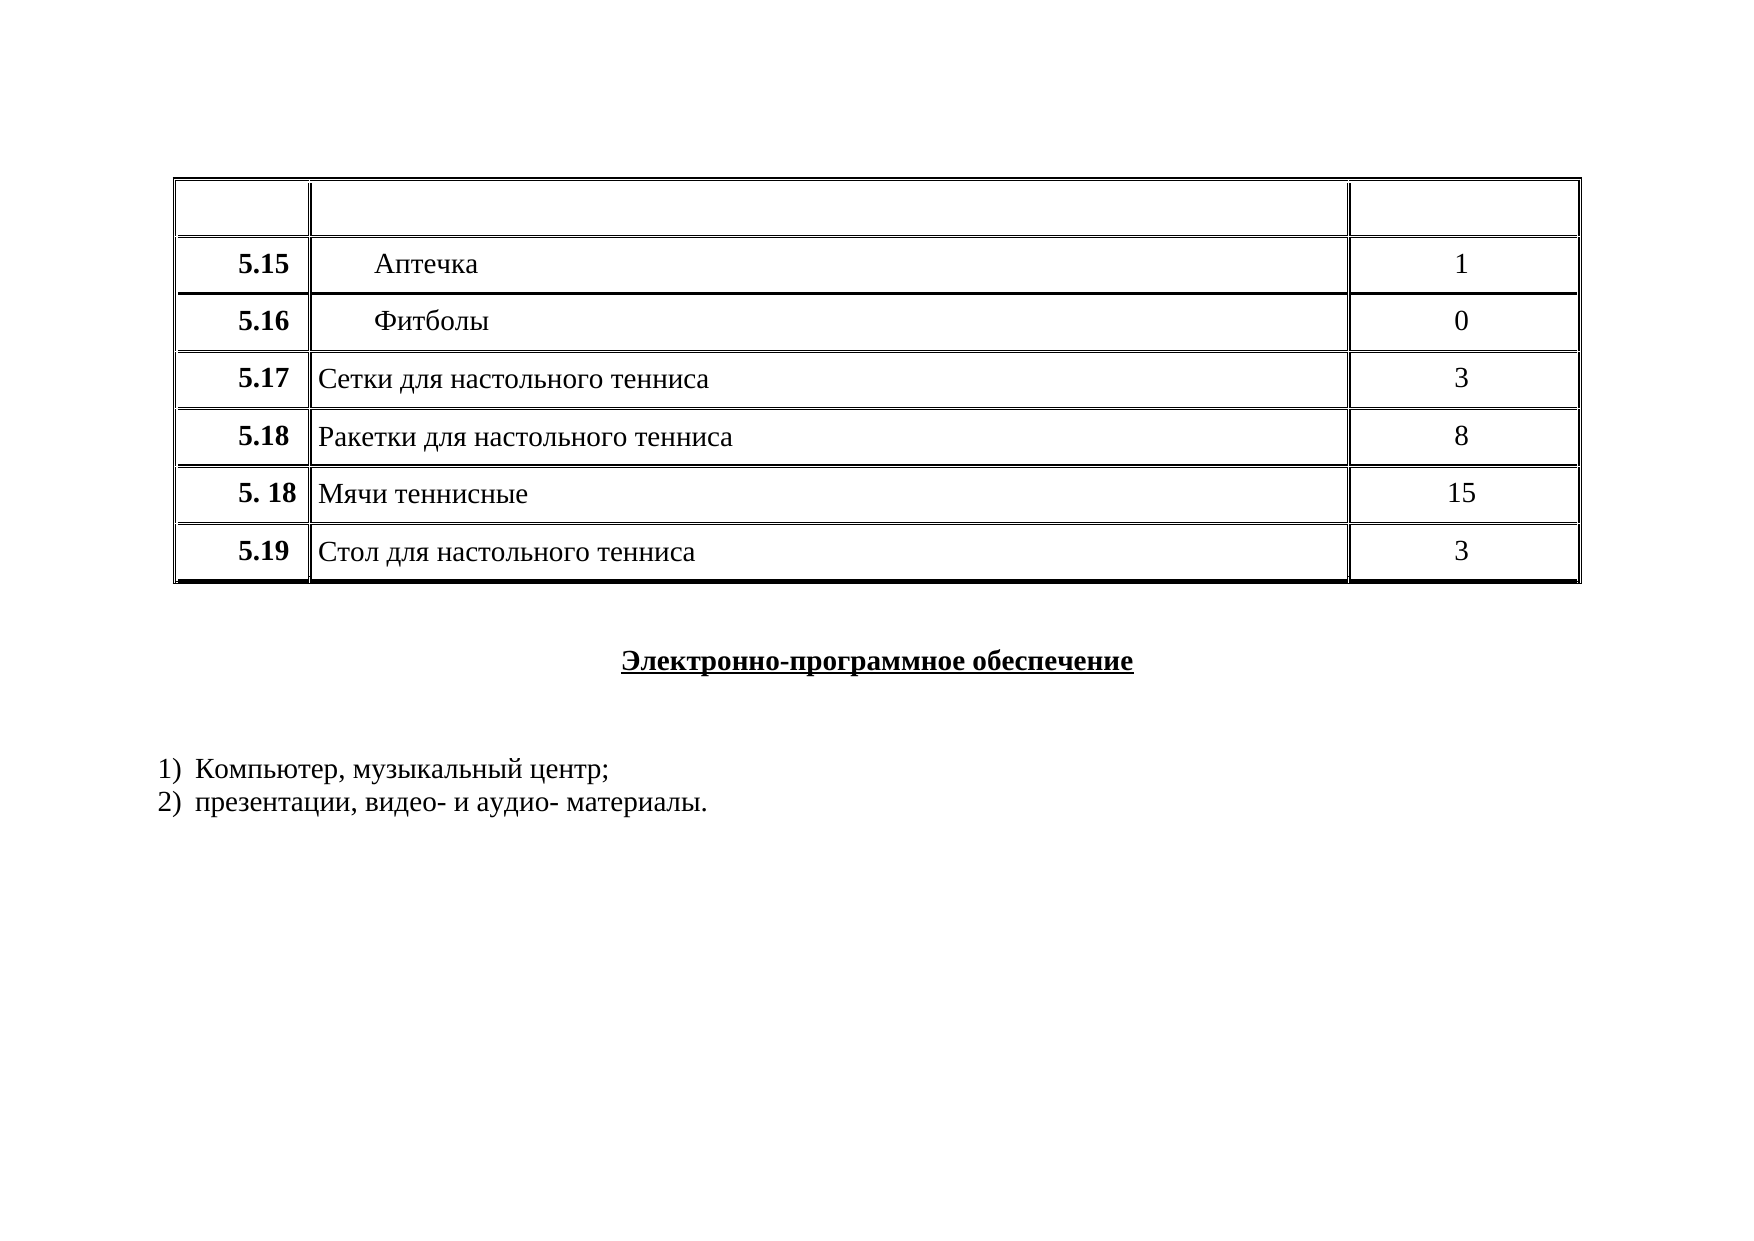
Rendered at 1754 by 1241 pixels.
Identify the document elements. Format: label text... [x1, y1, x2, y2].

table_cell 5.18 [174, 407, 310, 464]
table_cell 5.19 [174, 522, 310, 579]
table_cell Фитболы [312, 295, 1347, 349]
table_cell Ракетки для настольного тенниса [312, 410, 1347, 464]
table_cell 0 [1351, 292, 1578, 349]
table_cell 5.15 [174, 235, 310, 292]
table_cell 5.17 [176, 350, 308, 407]
table_cell Лыжи [310, 179, 1349, 235]
table_cell 1 [1349, 235, 1580, 292]
table_cell 8 [1349, 407, 1580, 464]
table_cell 15 [1351, 464, 1579, 522]
table_cell 3 [1351, 350, 1579, 407]
list презентации, видео- и аудио- материалы. [157, 784, 1636, 818]
table_cell 3 [1349, 522, 1580, 579]
list Компьютер, музыкальный центр; [157, 751, 1636, 784]
table_cell 30 [1349, 181, 1578, 235]
table_cell Стол для настольного тенниса [312, 525, 1347, 579]
table_cell Мячи теннисные [312, 468, 1347, 522]
table_cell 5. 18 [176, 464, 308, 522]
table_cell Аптечка [312, 238, 1347, 292]
text Электронно-программное обеспечение [118, 643, 1636, 677]
table_cell 5.14 [176, 179, 310, 235]
table_cell Сетки для настольного тенниса [312, 353, 1347, 407]
table_cell 5.16 [176, 292, 308, 349]
